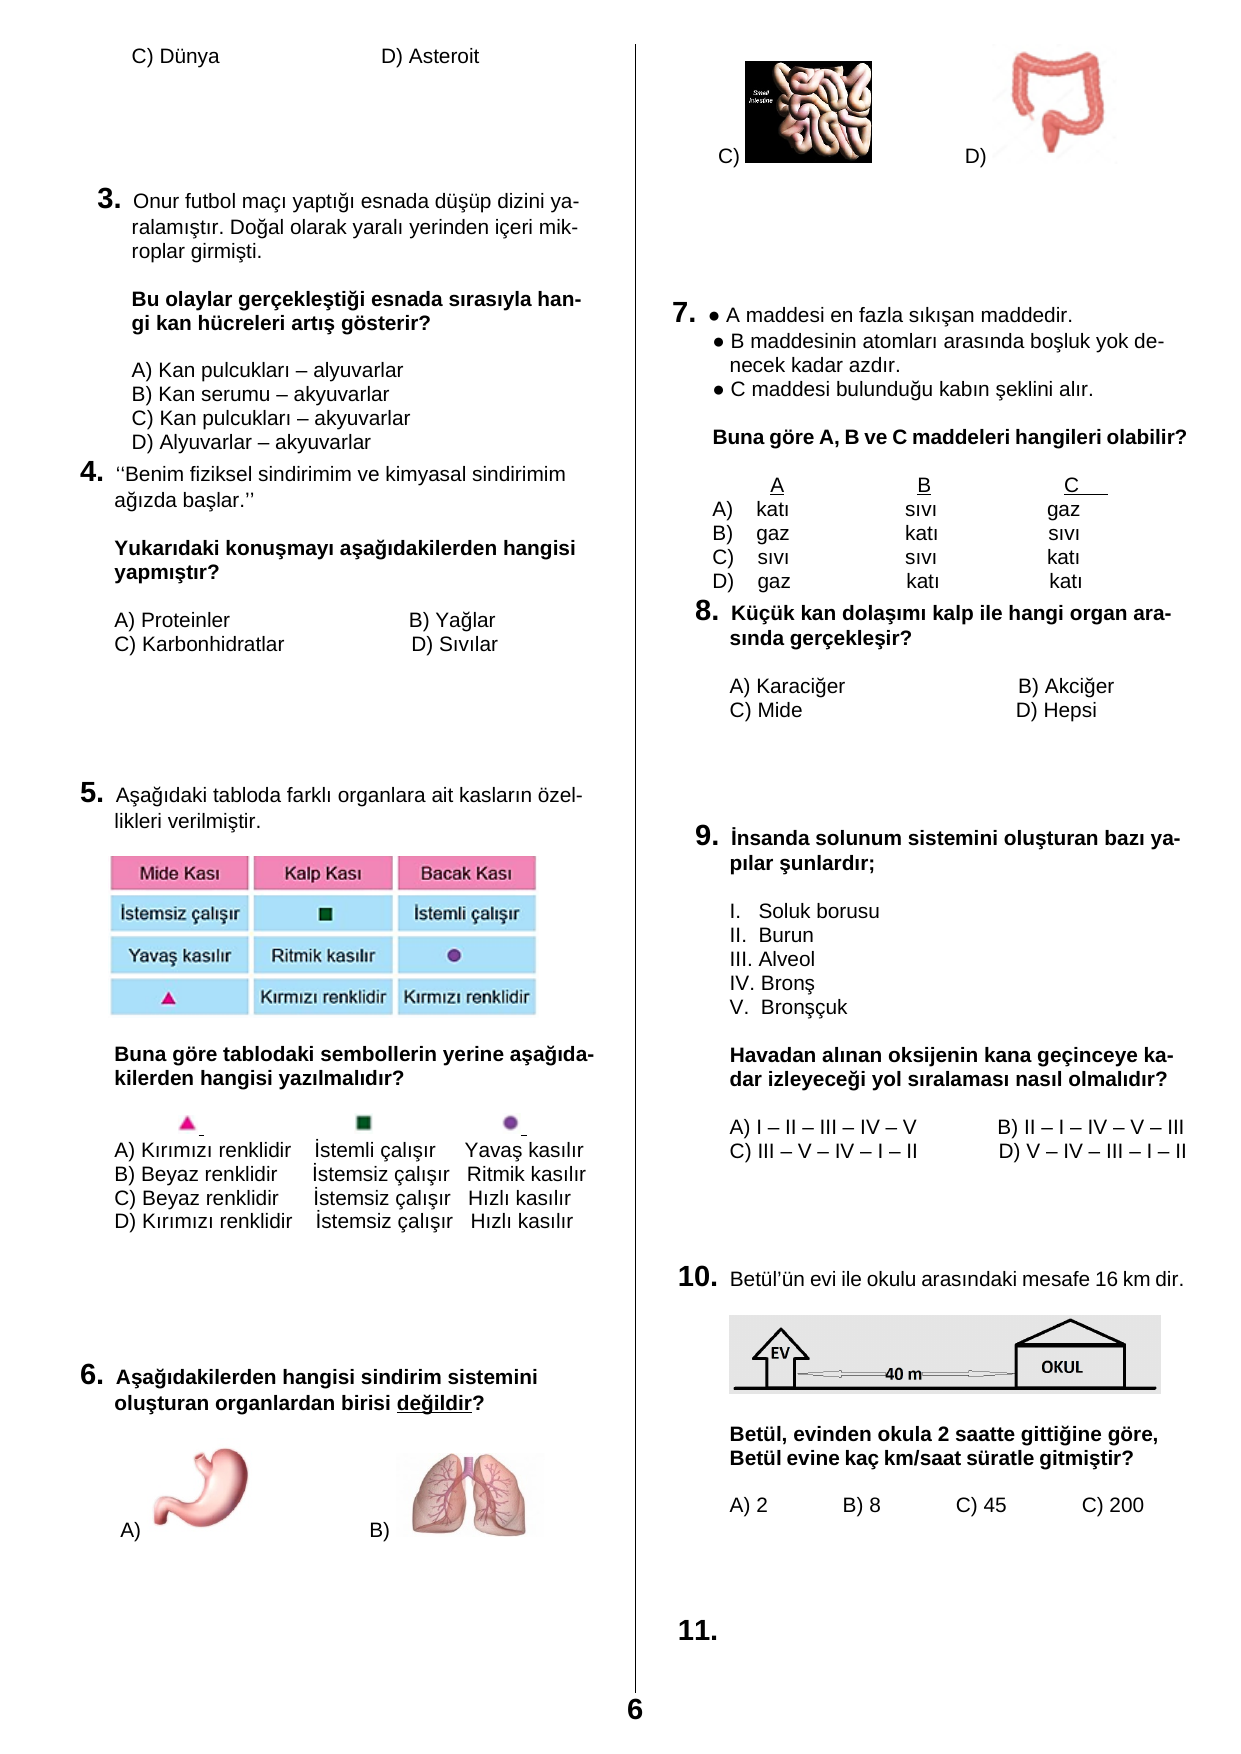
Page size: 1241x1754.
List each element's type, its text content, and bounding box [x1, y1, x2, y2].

picture [729, 1315, 1161, 1394]
text yapmıştır? [74, 559, 591, 583]
text Havadan alınan oksijenin kana geçinceye ka- [672, 1043, 1189, 1067]
text V. Bronşçuk [672, 995, 1189, 1019]
text III. Alveol [672, 947, 1189, 971]
text A) Proteinler B) Yağlar [74, 607, 591, 631]
text Bu olaylar gerçekleştiği esnada sırasıyla han- [74, 286, 591, 310]
text Buna göre A, B ve C maddeleri hangileri olabilir? [672, 425, 1189, 449]
text 5. Aşağıdaki tabloda farklı organlara ait kasların özel- [74, 775, 598, 809]
picture [395, 1453, 546, 1537]
text B) gaz katı sıvı [672, 521, 1189, 544]
text A) Kan pulcukları – alyuvarlar [74, 358, 591, 382]
text 3. Onur futbol maçı yaptığı esnada düşüp dizini ya- [74, 181, 591, 214]
text Betül, evinden okula 2 saatte gittiğine göre, [672, 1421, 1189, 1445]
text A) I – II – III – IV – V B) II – I – IV – V – III [672, 1115, 1189, 1139]
picture [177, 1115, 199, 1134]
text II. Burun [672, 923, 1189, 947]
text 4. ‘‘Benim fiziksel sindirimim ve kimyasal sindirimim [74, 454, 591, 488]
text A) Karaciğer B) Akciğer [672, 674, 1189, 698]
text B) Beyaz renklidir İstemsiz çalışır Ritmik kasılır [74, 1161, 598, 1185]
text C) Beyaz renklidir İstemsiz çalışır Hızlı kasılır [74, 1185, 598, 1209]
text D) Alyuvarlar – akyuvarlar [74, 430, 591, 454]
text C) III – V – IV – I – II D) V – IV – III – I – II [672, 1139, 1189, 1163]
text 7. ● A maddesi en fazla sıkışan maddedir. [672, 295, 1189, 329]
text D) Kırımızı renklidir İstemsiz çalışır Hızlı kasılır [74, 1209, 598, 1233]
text I. Soluk borusu [672, 899, 1189, 923]
text pılar şunlardır; [672, 851, 1189, 875]
text A) Kırımızı renklidir İstemli çalışır Yavaş kasılır [74, 1137, 598, 1161]
text C) Mide D) Hepsi [672, 698, 1189, 722]
text gi kan hücreleri artış gösterir? [74, 310, 591, 334]
text kilerden hangisi yazılmalıdır? [74, 1066, 598, 1089]
picture [992, 44, 1118, 164]
text A B C [672, 473, 1189, 497]
text roplar girmişti. [74, 238, 591, 262]
text B) Kan serumu – akyuvarlar [74, 382, 591, 406]
text Betül evine kaç km/saat süratle gitmiştir? [672, 1445, 1189, 1469]
text C) Karbonhidratlar D) Sıvılar [74, 631, 591, 655]
text C) Kan pulcukları – akyuvarlar [74, 406, 591, 430]
picture [146, 1438, 254, 1537]
text oluşturan organlardan birisi değildir? [74, 1391, 591, 1414]
text 8. Küçük kan dolaşımı kalp ile hangi organ ara- [672, 592, 1189, 626]
text A) katı sıvı gaz [672, 497, 1189, 521]
text necek kadar azdır. [672, 353, 1189, 377]
text 11. [672, 1613, 1189, 1647]
text D) gaz katı katı [672, 568, 1189, 592]
text Buna göre tablodaki sembollerin yerine aşağıda- [74, 1042, 598, 1066]
text ● C maddesi bulunduğu kabın şeklini alır. [672, 377, 1189, 401]
picture [108, 856, 539, 1018]
text 6. Aşağıdakilerden hangisi sindirim sistemini [74, 1357, 591, 1391]
text C) sıvı sıvı katı [672, 544, 1189, 568]
text IV. Bronş [672, 971, 1189, 995]
text ● B maddesinin atomları arasında boşluk yok de- [672, 329, 1189, 353]
text sında gerçekleşir? [672, 626, 1189, 650]
text 10. Betül’ün evi ile okulu arasındaki mesafe 16 km dir. [672, 1258, 1189, 1292]
text Yukarıdaki konuşmayı aşağıdakilerden hangisi [74, 536, 591, 559]
text likleri verilmiştir. [74, 809, 598, 833]
text C) Dünya D) Asteroit [74, 44, 591, 68]
text dar izleyeceği yol sıralaması nasıl olmalıdır? [672, 1067, 1189, 1091]
picture [500, 1113, 521, 1134]
text A) 2 B) 8 C) 45 C) 200 [672, 1493, 1189, 1517]
picture [745, 61, 872, 163]
picture [354, 1113, 374, 1134]
text 9. İnsanda solunum sistemini oluşturan bazı ya- [672, 818, 1189, 851]
text ralamıştır. Doğal olarak yaralı yerinden içeri mik- [74, 214, 591, 238]
text ağızda başlar.’’ [74, 488, 591, 512]
